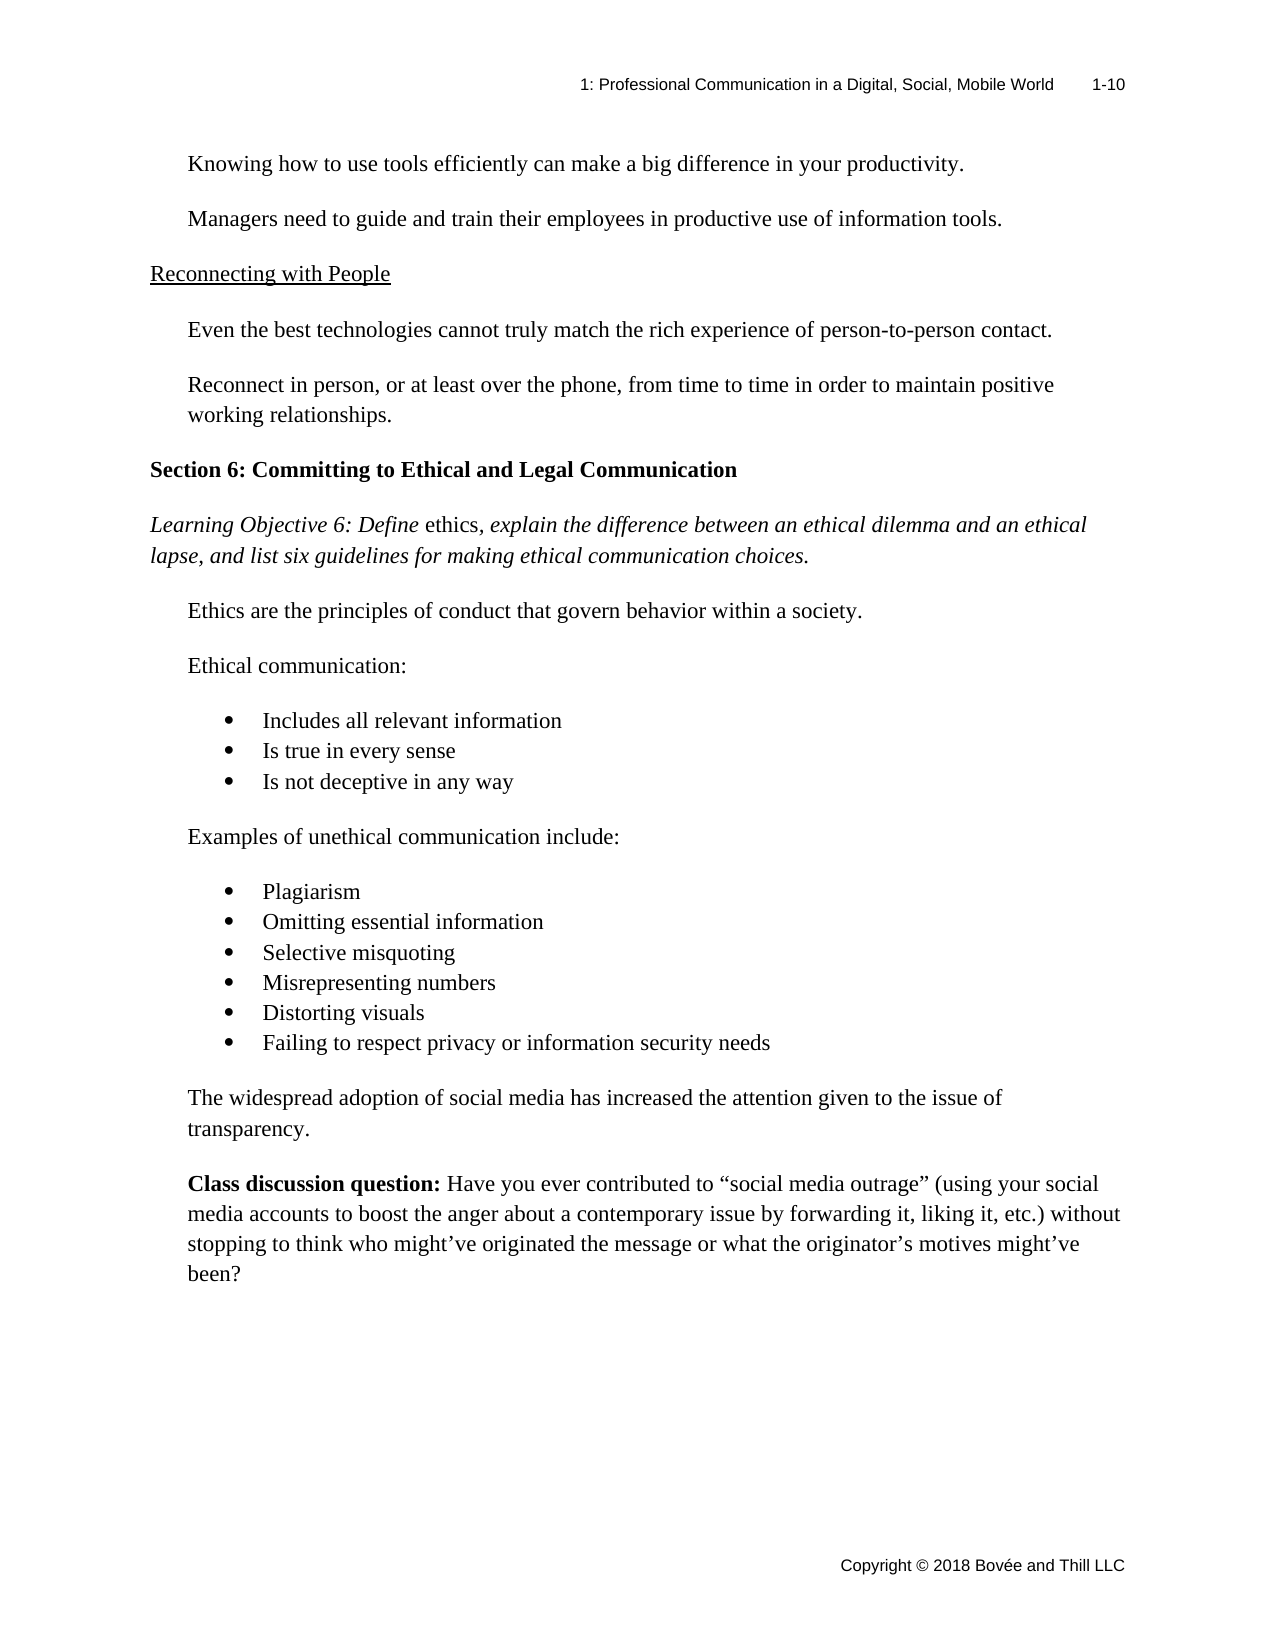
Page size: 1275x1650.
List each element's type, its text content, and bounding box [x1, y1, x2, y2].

text Class discussion question: Have you ever contributed to “social media outrage” (using your social media accounts to boost the anger about a contemporary issue by forwarding it, liking it, etc.) without stopping to think who might’ve originated the message or what the originator’s motives might’ve been? [187, 1170, 1125, 1287]
text Knowing how to use tools efficiently can make a big difference in your productivity. [187, 150, 1125, 176]
text Reconnect in person, or at least over the phone, from time to time in order to maintain positive working relationships. [187, 371, 1125, 427]
text Is not deceptive in any way [225, 768, 1125, 794]
text Distorting visuals [225, 999, 1125, 1025]
text Selective misquoting [225, 938, 1125, 965]
text Misrepresenting numbers [225, 969, 1125, 995]
text The widespread adoption of social media has increased the attention given to the issue of transparency. [187, 1084, 1125, 1141]
text Failing to respect privacy or information security needs [225, 1029, 1125, 1056]
text Managers need to guide and train their employees in productive use of information tools. [187, 205, 1125, 232]
text Examples of unethical communication include: [187, 823, 1125, 849]
text Even the best technologies cannot truly match the rich experience of person-to-person contact. [187, 316, 1125, 342]
text Section 6: Committing to Ethical and Legal Communication [150, 456, 1125, 483]
text Plagiarism [225, 878, 1125, 904]
text Ethical communication: [187, 652, 1125, 678]
text Reconnecting with People [150, 260, 1125, 287]
text Learning Objective 6: Define ethics, explain the difference between an ethical dilemma and an ethical lapse, and list six guidelines for making ethical communication choices. [150, 511, 1125, 568]
text Omitting essential information [225, 908, 1125, 935]
text Is true in every sense [225, 737, 1125, 764]
text Includes all relevant information [225, 707, 1125, 734]
text Ethics are the principles of conduct that govern behavior within a society. [187, 597, 1125, 623]
